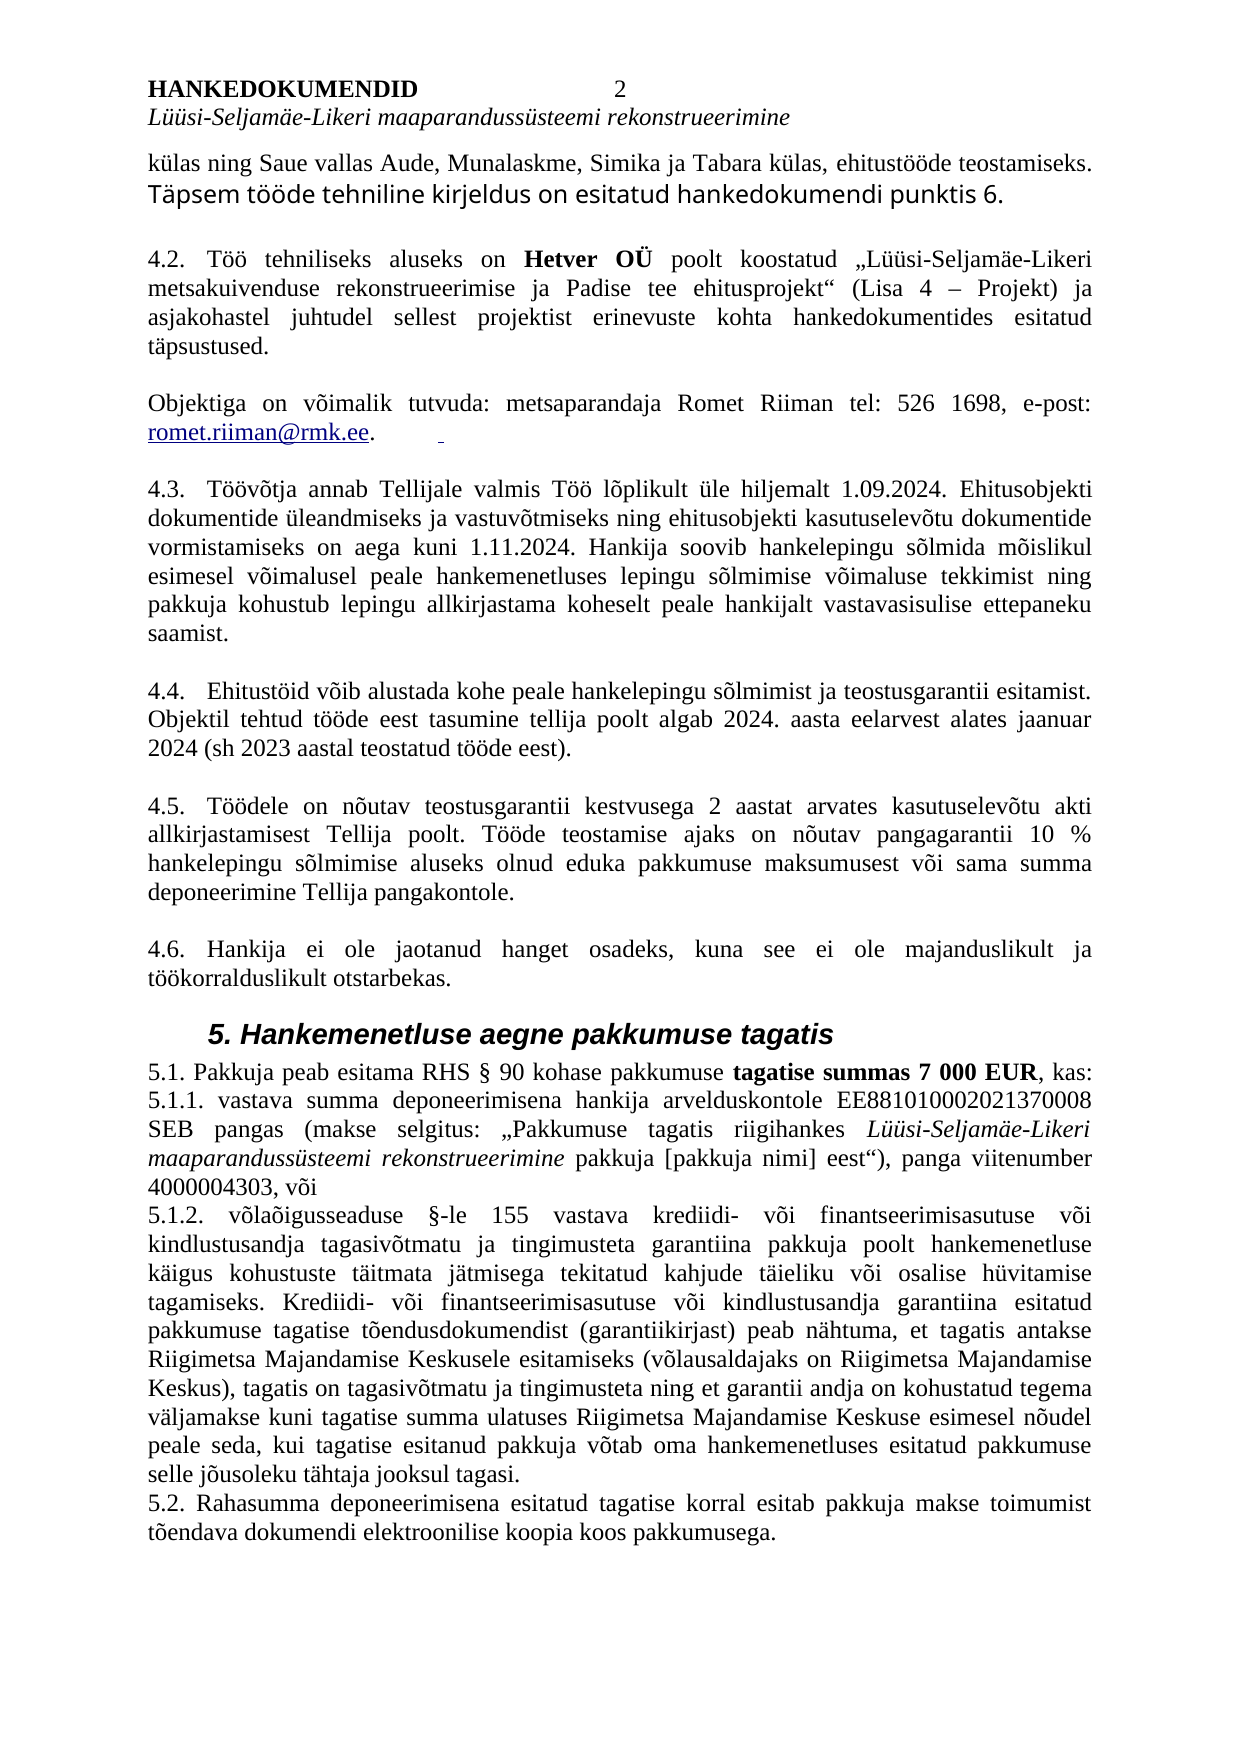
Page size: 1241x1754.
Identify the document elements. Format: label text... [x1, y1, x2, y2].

text 4.2. Töö tehniliseks aluseks on Hetver OÜ poolt koostatud „Lüüsi-Seljamäe-Likeri metsakuivenduse rekonstrueerimise ja Padise tee ehitusprojekt“ (Lisa 4 – Projekt) ja asjakohastel juhtudel sellest projektist erinevuste kohta hankedokumentides esitatud täpsustused. [148, 244, 1093, 359]
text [148, 148, 1093, 210]
text 5.1. Pakkuja peab esitama RHS § 90 kohase pakkumuse tagatise summas 7 000 EUR, kas: 5.1.1. vastava summa deponeerimisena hankija arvelduskontole EE881010002021370008 SEB pangas (makse selgitus: „Pakkumuse tagatis riigihankes Lüüsi-Seljamäe-Likeri maaparandussüsteemi rekonstrueerimine pakkuja [pakkuja nimi] eest“), panga viitenumber 4000004303, või [148, 1057, 1093, 1201]
text 4.4. Ehitustöid võib alustada kohe peale hankelepingu sõlmimist ja teostusgarantii esitamist. Objektil tehtud tööde eest tasumine tellija poolt algab 2024. aasta eelarvest alates jaanuar 2024 (sh 2023 aastal teostatud tööde eest). [148, 676, 1093, 762]
text 5.2. Rahasumma deponeerimisena esitatud tagatise korral esitab pakkuja makse toimumist tõendava dokumendi elektroonilise koopia koos pakkumusega. [148, 1488, 1093, 1546]
text 5.1.2. võlaõigusseaduse §-le 155 vastava krediidi- või finantseerimisasutuse või kindlustusandja tagasivõtmatu ja tingimusteta garantiina pakkuja poolt hankemenetluse käigus kohustuste täitmata jätmisega tekitatud kahjude täieliku või osalise hüvitamise tagamiseks. Krediidi- või finantseerimisasutuse või kindlustusandja garantiina esitatud pakkumuse tagatise tõendusdokumendist (garantiikirjast) peab nähtuma, et tagatis antakse Riigimetsa Majandamise Keskusele esitamiseks (võlausaldajaks on Riigimetsa Majandamise Keskus), tagatis on tagasivõtmatu ja tingimusteta ning et garantii andja on kohustatud tegema väljamakse kuni tagatise summa ulatuses Riigimetsa Majandamise Keskuse esimesel nõudel peale seda, kui tagatise esitanud pakkuja võtab oma hankemenetluses esitatud pakkumuse selle jõusoleku tähtaja jooksul tagasi. [148, 1201, 1093, 1488]
text Objektiga on võimalik tutvuda: metsaparandaja Romet Riiman tel: 526 1698, e-post: romet.riiman@rmk.ee. [148, 388, 1093, 446]
text 4.5. Töödele on nõutav teostusgarantii kestvusega 2 aastat arvates kasutuselevõtu akti allkirjastamisest Tellija poolt. Tööde teostamise ajaks on nõutav pangagarantii 10 % hankelepingu sõlmimise aluseks olnud eduka pakkumuse maksumusest või sama summa deponeerimine Tellija pangakontole. [148, 791, 1093, 906]
text 4.6. Hankija ei ole jaotanud hanget osadeks, kuna see ei ole majanduslikult ja töökorralduslikult otstarbekas. [148, 934, 1093, 992]
text 4.3. Töövõtja annab Tellijale valmis Töö lõplikult üle hiljemalt 1.09.2024. Ehitusobjekti dokumentide üleandmiseks ja vastuvõtmiseks ning ehitusobjekti kasutuselevõtu dokumentide vormistamiseks on aega kuni 1.11.2024. Hankija soovib hankelepingu sõlmida mõislikul esimesel võimalusel peale hankemenetluses lepingu sõlmimise võimaluse tekkimist ning pakkuja kohustub lepingu allkirjastama koheselt peale hankijalt vastavasisulise ettepaneku saamist. [148, 474, 1093, 647]
subtitle 5. Hankemenetluse aegne pakkumuse tagatis [148, 1017, 1093, 1051]
